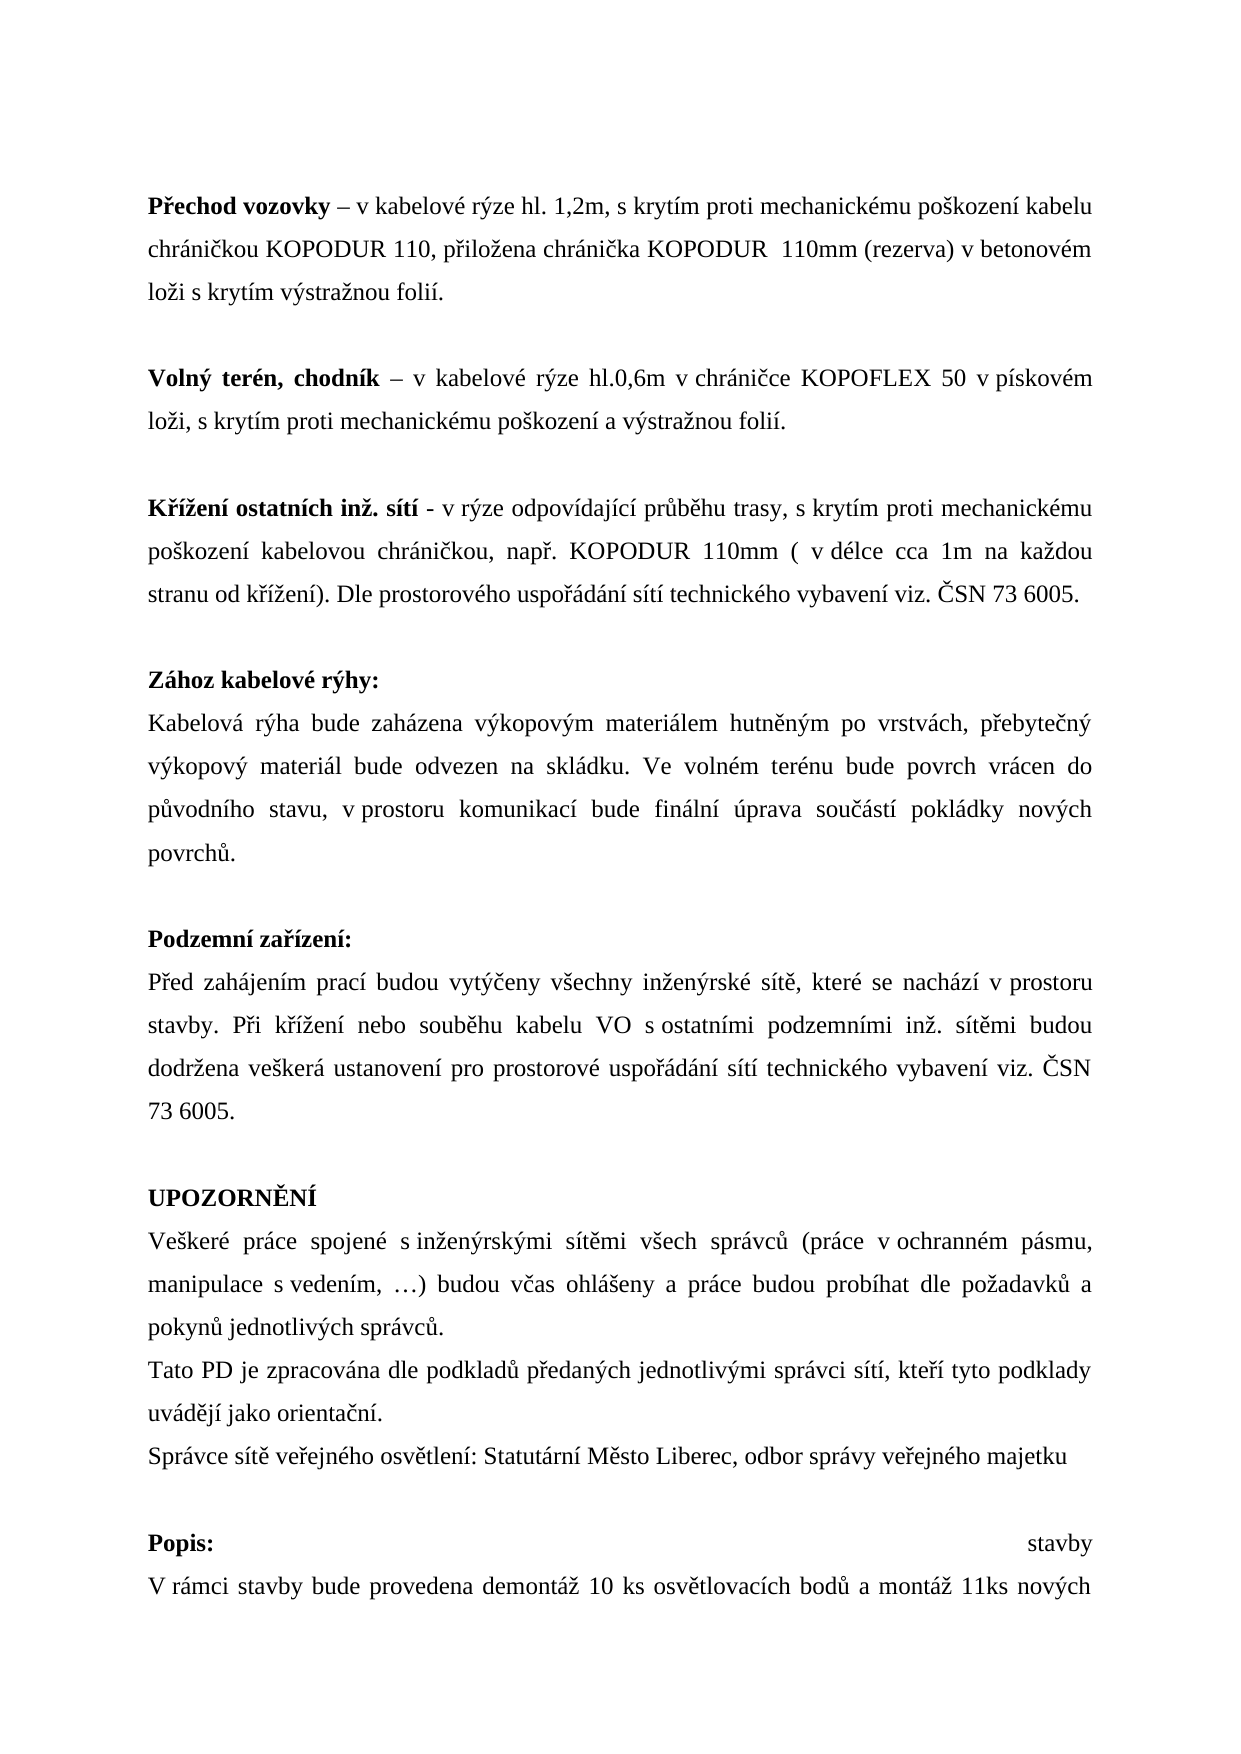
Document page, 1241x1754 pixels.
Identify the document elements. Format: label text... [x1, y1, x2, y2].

text Volný terén, chodník – v kabelové rýze hl.0,6m v chráničce KOPOFLEX 50 v pískovém loži, s krytím proti mechanickému poškození a výstražnou folií. [148, 363, 1093, 435]
text Zához kabelové rýhy: [148, 665, 1093, 694]
text Kabelová rýha bude zaházena výkopovým materiálem hutněným po vrstvách, přebytečný výkopový materiál bude odvezen na skládku. Ve volném terénu bude povrch vrácen do původního stavu, v prostoru komunikací bude finální úprava součástí pokládky nových povrchů. [148, 708, 1093, 866]
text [148, 1528, 1093, 1599]
text Veškeré práce spojené s inženýrskými sítěmi všech správců (práce v ochranném pásmu, manipulace s vedením, …) budou včas ohlášeny a práce budou probíhat dle požadavků a pokynů jednotlivých správců. [148, 1226, 1093, 1341]
text UPOZORNĚNÍ [148, 1183, 1093, 1211]
text Podzemní zařízení: [148, 924, 1093, 953]
text Správce sítě veřejného osvětlení: Statutární Město Liberec, odbor správy veřejného majetku [148, 1441, 1093, 1470]
text Tato PD je zpracována dle podkladů předaných jednotlivými správci sítí, kteří tyto podklady uvádějí jako orientační. [148, 1355, 1093, 1427]
text Křížení ostatních inž. sítí - v rýze odpovídající průběhu trasy, s krytím proti mechanickému poškození kabelovou chráničkou, např. KOPODUR 110mm ( v délce cca 1m na každou stranu od křížení). Dle prostorového uspořádání sítí technického vybavení viz. ČSN 73 6005. [148, 493, 1093, 608]
text Přechod vozovky – v kabelové rýze hl. 1,2m, s krytím proti mechanickému poškození kabelu chráničkou KOPODUR 110, přiložena chránička KOPODUR 110mm (rezerva) v betonovém loži s krytím výstražnou folií. [148, 191, 1093, 306]
text Před zahájením prací budou vytýčeny všechny inženýrské sítě, které se nachází v prostoru stavby. Při křížení nebo souběhu kabelu VO s ostatními podzemními inž. sítěmi budou dodržena veškerá ustanovení pro prostorové uspořádání sítí technického vybavení viz. ČSN 73 6005. [148, 967, 1093, 1125]
